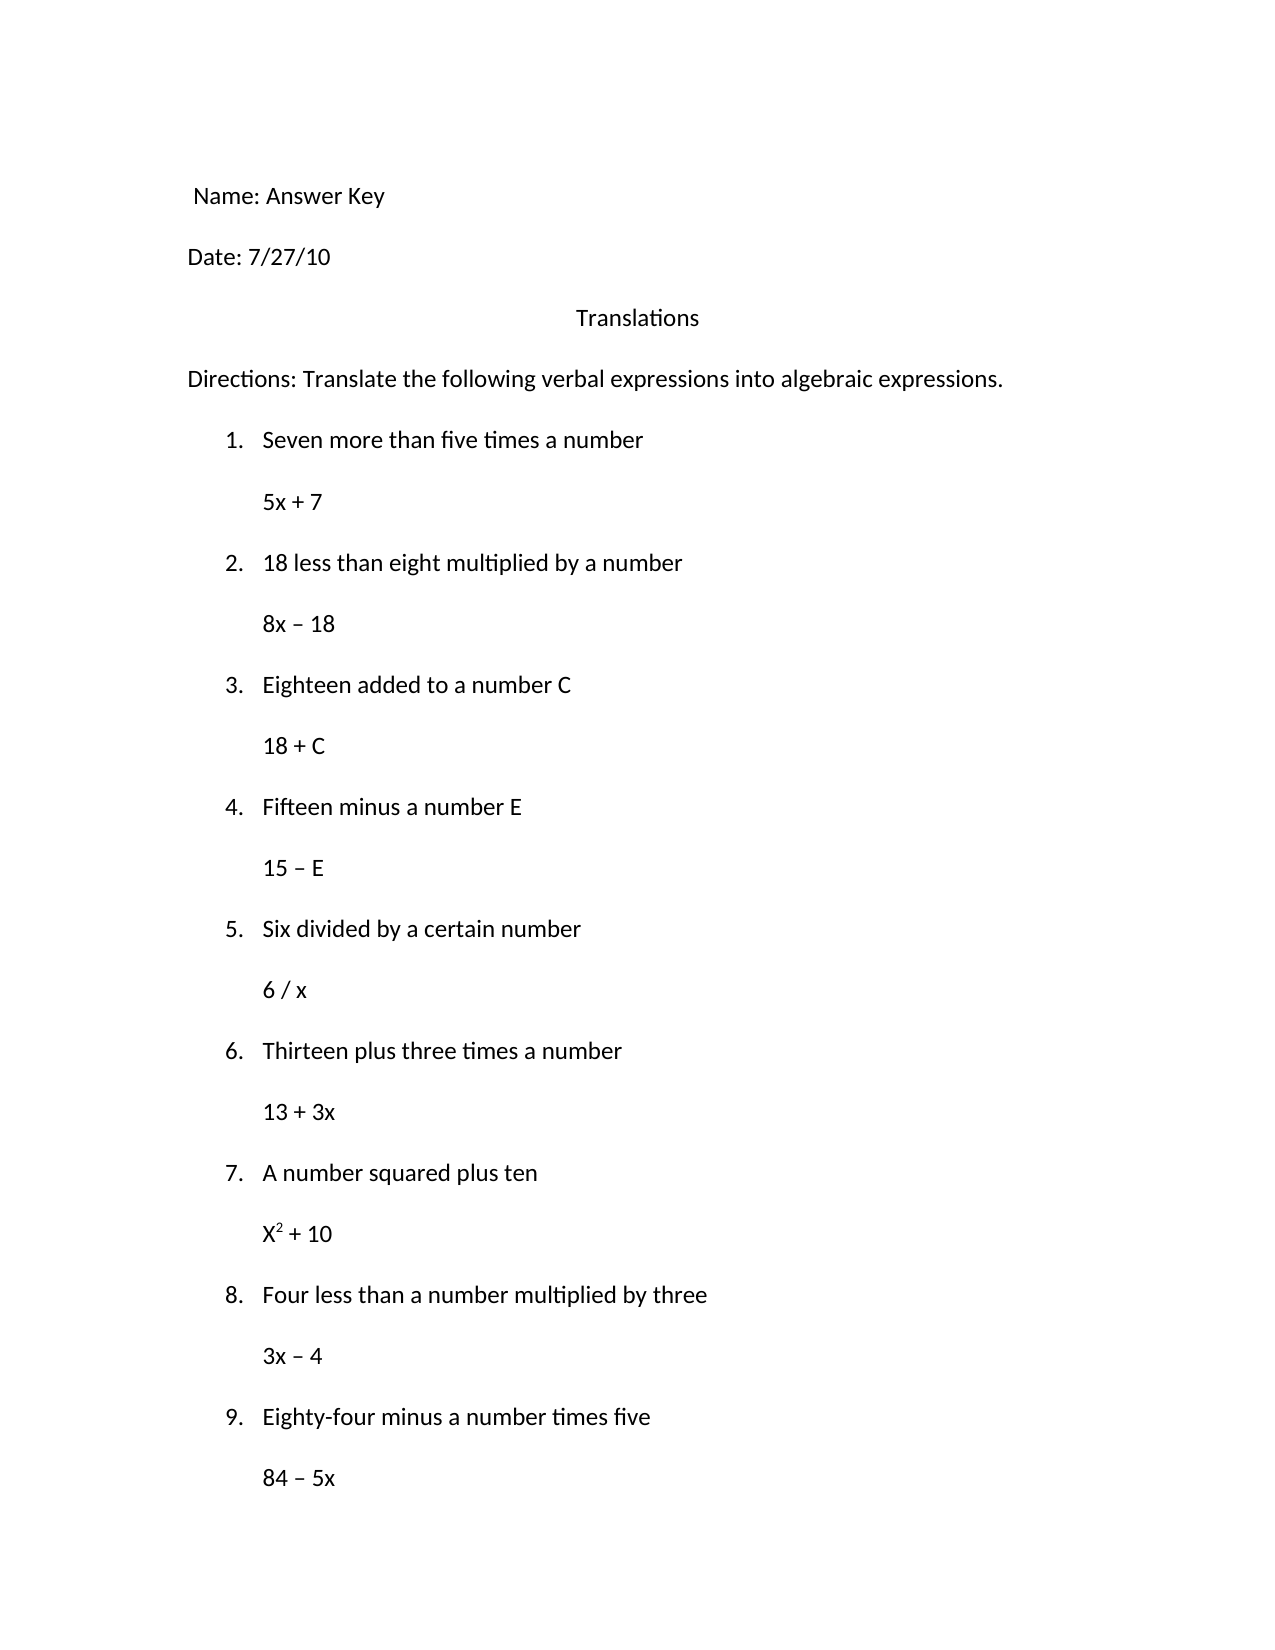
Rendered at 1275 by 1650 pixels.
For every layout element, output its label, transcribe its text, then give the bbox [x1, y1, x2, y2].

list 13 + 3x [262, 1096, 1087, 1127]
list 8x – 18 [262, 608, 1087, 638]
list X2 + 10 [262, 1218, 1087, 1249]
list Four less than a number multiplied by three [225, 1279, 1087, 1310]
list 6 / x [262, 974, 1087, 1004]
text Name: Answer Key [187, 181, 1087, 211]
list Fifteen minus a number E [225, 791, 1087, 821]
list Thirteen plus three times a number [225, 1035, 1087, 1066]
list 18 + C [262, 730, 1087, 760]
text Directions: Translate the following verbal expressions into algebraic expressions. [187, 364, 1087, 394]
list Eighty-four minus a number times five [225, 1401, 1087, 1432]
list A number squared plus ten [225, 1157, 1087, 1188]
list 18 less than eight multiplied by a number [225, 547, 1087, 577]
list 84 – 5x [262, 1462, 1087, 1493]
list Six divided by a certain number [225, 913, 1087, 943]
list 5x + 7 [262, 486, 1087, 516]
list 3x – 4 [262, 1340, 1087, 1371]
list Eighteen added to a number C [225, 669, 1087, 699]
text Date: 7/27/10 [187, 242, 1087, 272]
list 15 – E [262, 852, 1087, 882]
text Translations [187, 303, 1087, 333]
list Seven more than five times a number [225, 425, 1087, 455]
